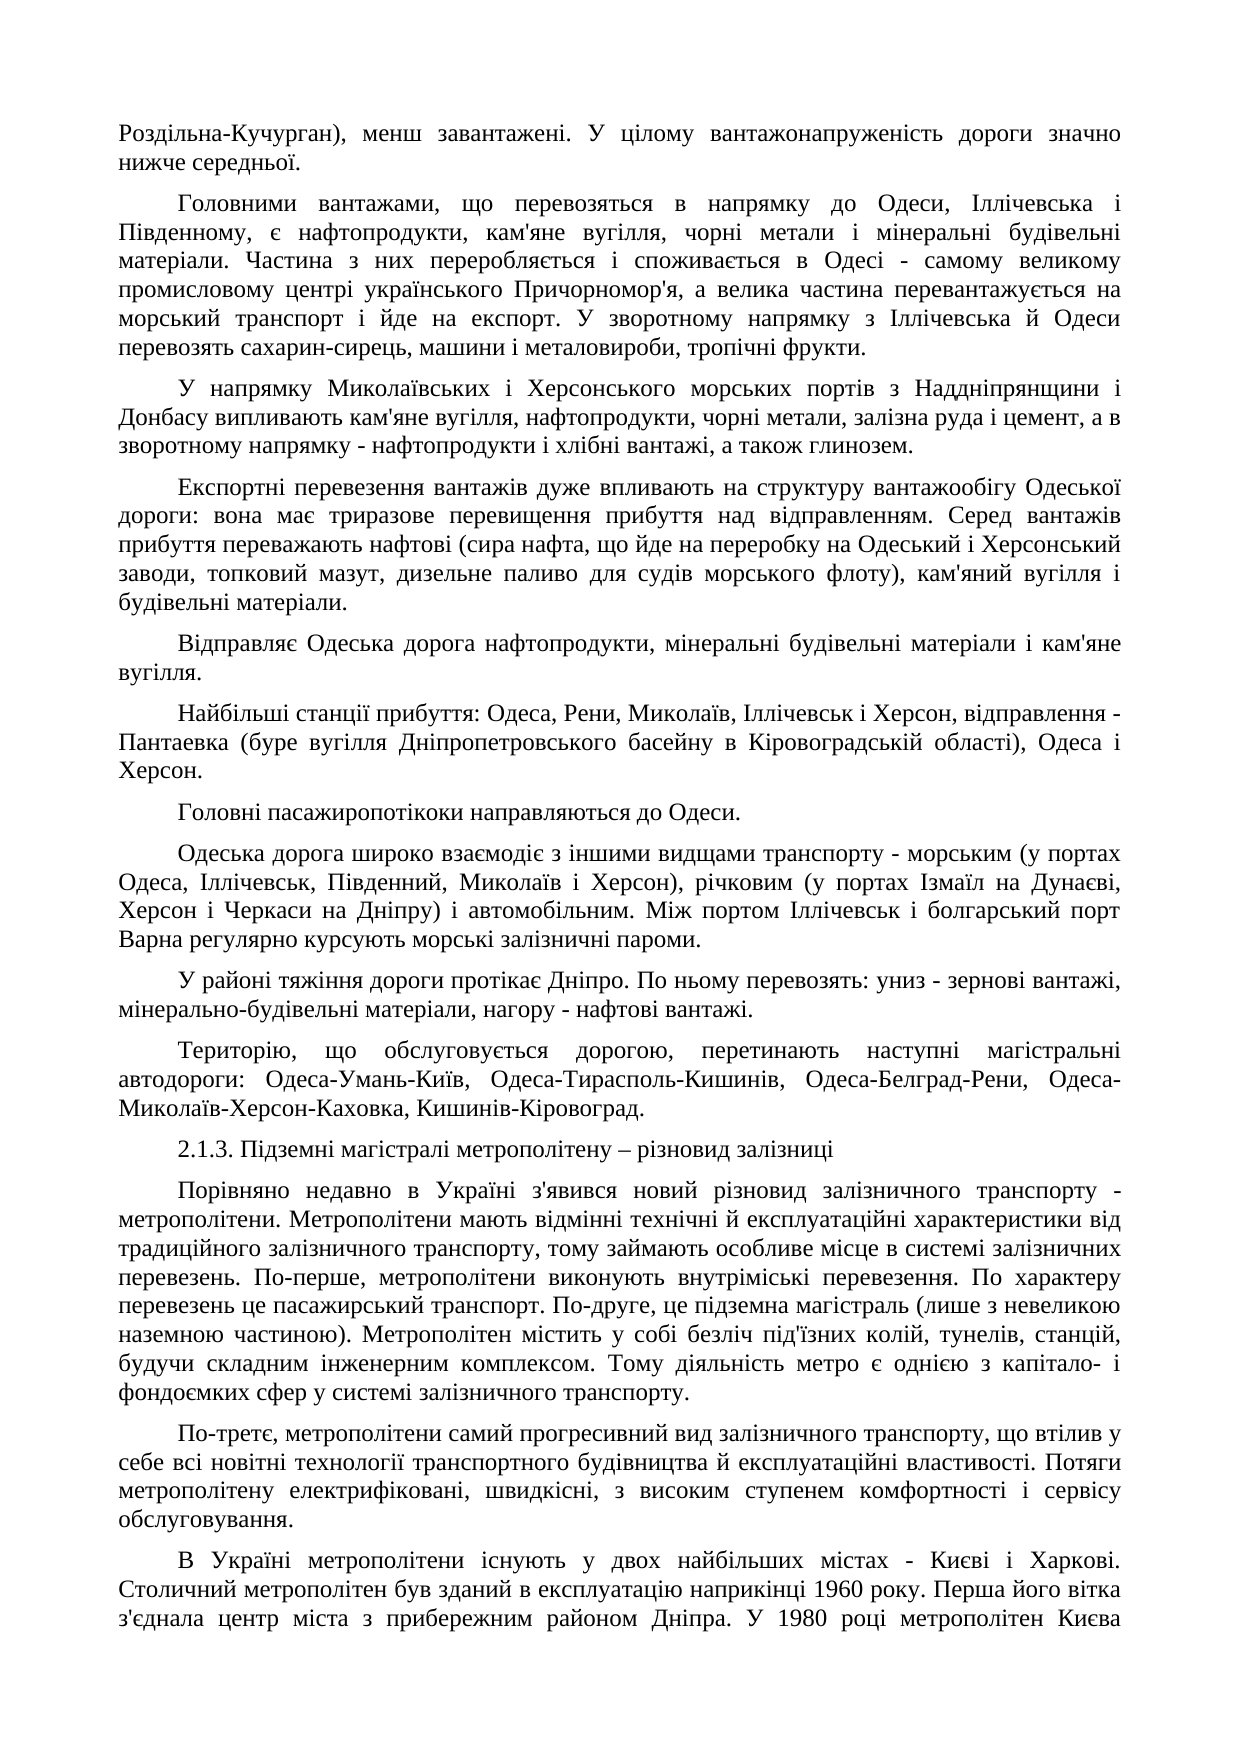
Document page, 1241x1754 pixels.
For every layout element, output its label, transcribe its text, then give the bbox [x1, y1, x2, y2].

text По-третє, метрополітени самий прогресивний вид залізничного транспорту, що втілив у себе всі новітні технології транспортного будівництва й експлуатаційні властивості. Потяги метрополітену електрифіковані, швидкісні, з високим ступенем комфортності і сервісу обслуговування. [118, 1418, 1122, 1533]
text У районі тяжіння дороги протікає Дніпро. По ньому перевозять: униз - зернові вантажі, мінерально-будівельні матеріали, нагору - нафтові вантажі. [118, 966, 1122, 1023]
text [118, 1546, 1122, 1632]
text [118, 118, 1122, 176]
text 2.1.3. Підземні магістралі метрополітену – різновид залізниці [118, 1134, 1122, 1163]
text Територію, що обслуговується дорогою, перетинають наступні магістральні автодороги: Одеса-Умань-Київ, Одеса-Тирасполь-Кишинів, Одеса-Белград-Рени, Одеса-Миколаїв-Херсон-Каховка, Кишинів-Кіровоград. [118, 1036, 1122, 1122]
text Найбільші станції прибуття: Одеса, Рени, Миколаїв, Іллічевськ і Херсон, відправлення - Пантаевка (буре вугілля Дніпропетровського басейну в Кіровоградській області), Одеса і Херсон. [118, 698, 1122, 784]
text Головними вантажами, що перевозяться в напрямку до Одеси, Іллічевська і Південному, є нафтопродукти, кам'яне вугілля, чорні метали і мінеральні будівельні матеріали. Частина з них переробляється і споживається в Одесі - самому великому промисловому центрі українського Причорномор'я, а велика частина перевантажується на морський транспорт і йде на експорт. У зворотному напрямку з Іллічевська й Одеси перевозять сахарин-сирець, машини і металовироби, тропічні фрукти. [118, 188, 1122, 361]
text У напрямку Миколаївських і Херсонського морських портів з Наддніпрянщини і Донбасу випливають кам'яне вугілля, нафтопродукти, чорні метали, залізна руда і цемент, а в зворотному напрямку - нафтопродукти і хлібні вантажі, а також глинозем. [118, 373, 1122, 459]
text Головні пасажиропотікоки направляються до Одеси. [118, 797, 1122, 826]
text Відправляє Одеська дорога нафтопродукти, мінеральні будівельні матеріали і кам'яне вугілля. [118, 628, 1122, 686]
text Одеська дорога широко взаємодіє з іншими видщами транспорту - морським (у портах Одеса, Іллічевськ, Південний, Миколаїв і Херсон), річковим (у портах Ізмаїл на Дунаєві, Херсон і Черкаси на Дніпру) і автомобільним. Між портом Іллічевськ і болгарський порт Варна регулярно курсують морські залізничні пароми. [118, 838, 1122, 953]
text Порівняно недавно в Україні з'явився новий різновид залізничного транспорту - метрополітени. Метрополітени мають відмінні технічні й експлуатаційні характеристики від традиційного залізничного транспорту, тому займають особливе місце в системі залізничних перевезень. По-перше, метрополітени виконують внутріміські перевезення. По характеру перевезень це пасажирський транспорт. По-друге, це підземна магістраль (лише з невеликою наземною частиною). Метрополітен містить у собі безліч під'їзних колій, тунелів, станцій, будучи складним інженерним комплексом. Тому діяльність метро є однією з капітало- і фондоємких сфер у системі залізничного транспорту. [118, 1176, 1122, 1406]
text Експортні перевезення вантажів дуже впливають на структуру вантажообігу Одеської дороги: вона має триразове перевищення прибуття над відправленням. Серед вантажів прибуття переважають нафтові (сира нафта, що йде на переробку на Одеський і Херсонський заводи, топковий мазут, дизельне паливо для судів морського флоту), кам'яний вугілля і будівельні матеріали. [118, 472, 1122, 616]
